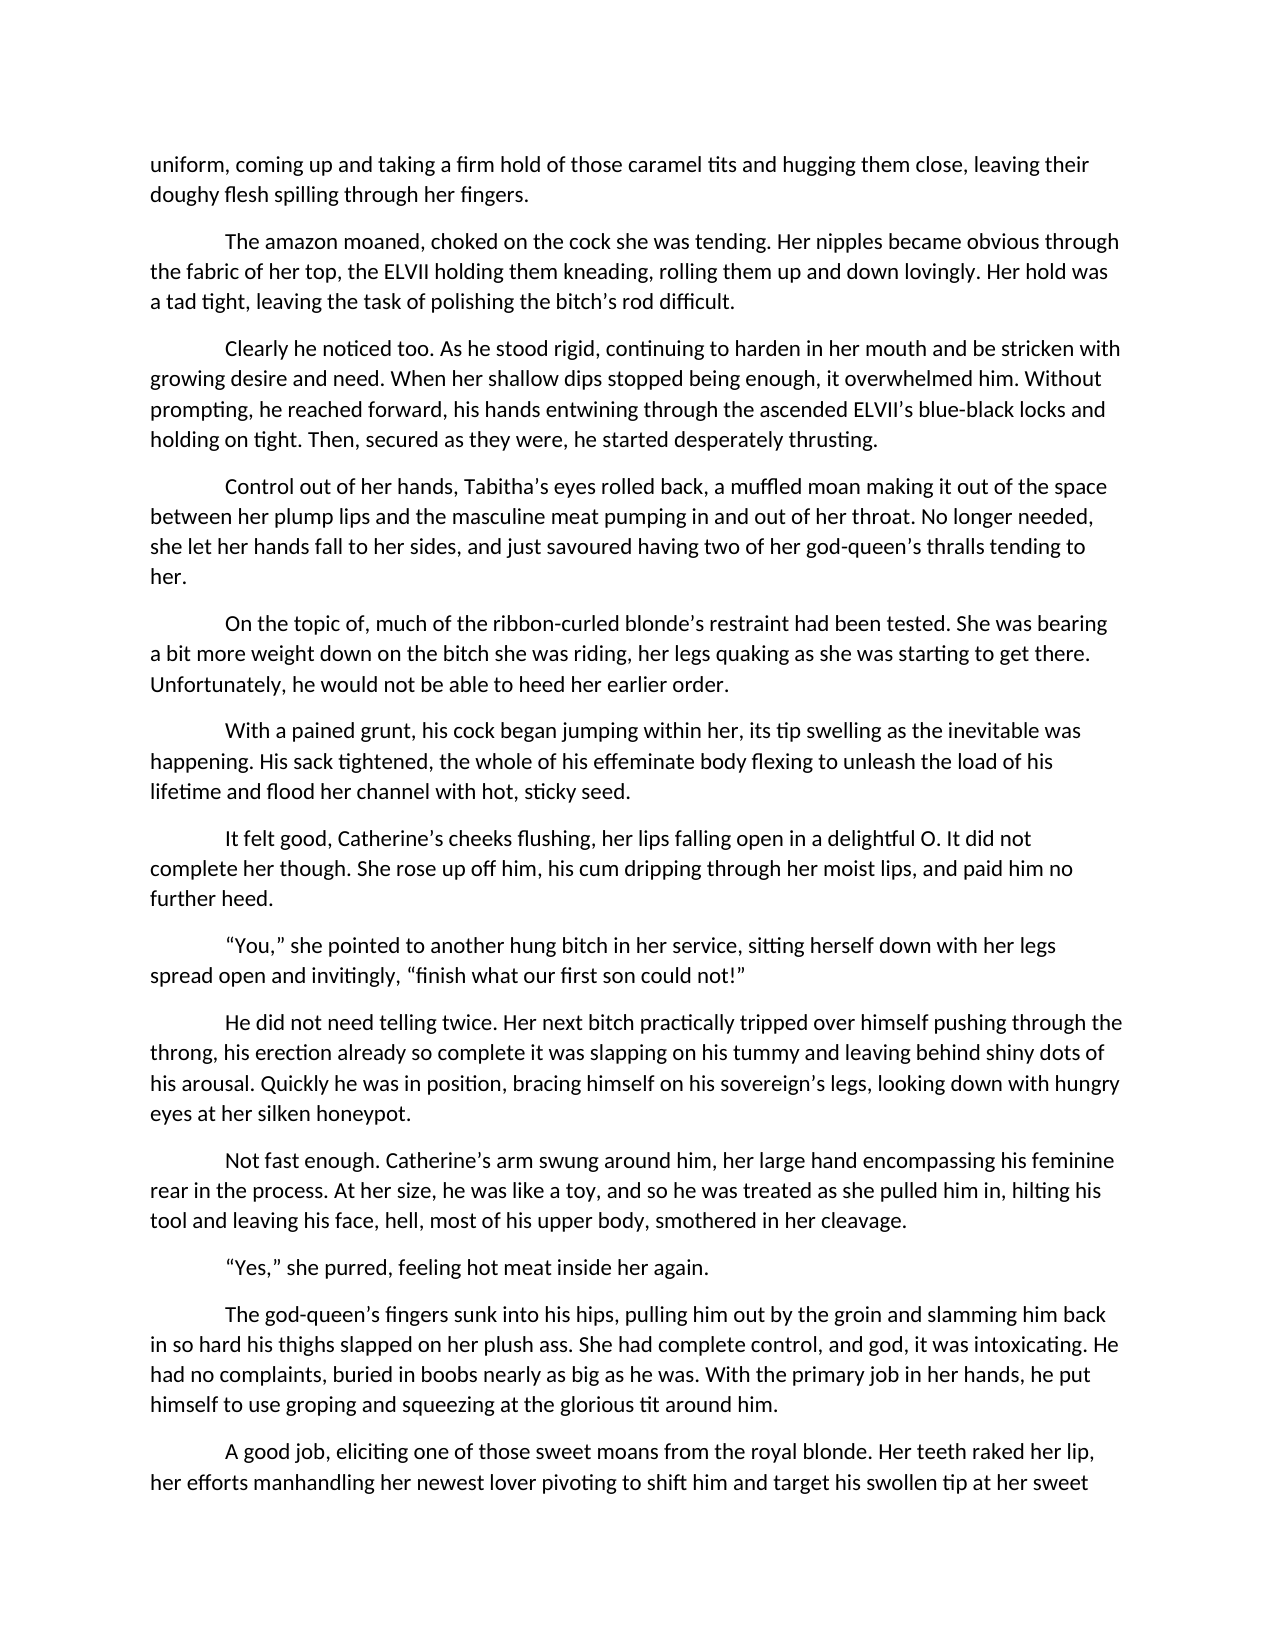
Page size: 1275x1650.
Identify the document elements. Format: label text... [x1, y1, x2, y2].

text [150, 1437, 1125, 1496]
text Clearly he noticed too. As he stood rigid, continuing to harden in her mouth and be stricken with growing desire and need. When her shallow dips stopped being enough, it overwhelmed him. Without prompting, he reached forward, his hands entwining through the ascended ELVII’s blue-black locks and holding on tight. Then, secured as they were, he started desperately thrusting. [150, 334, 1125, 453]
text Not fast enough. Catherine’s arm swung around him, her large hand encompassing his feminine rear in the process. At her size, he was like a toy, and so he was treated as she pulled him in, hilting his tool and leaving his face, hell, most of his upper body, smothered in her cleavage. [150, 1146, 1125, 1234]
text “Yes,” she purred, feeling hot meat inside her again. [150, 1253, 1125, 1281]
text Control out of her hands, Tabitha’s eyes rolled back, a muffled moan making it out of the space between her plump lips and the masculine meat pumping in and out of her throat. No longer needed, she let her hands fall to her sides, and just savoured having two of her god-queen’s thralls tending to her. [150, 472, 1125, 591]
text With a pained grunt, his cock began jumping within her, its tip swelling as the inevitable was happening. His sack tightened, the whole of his effeminate body flexing to unleash the load of his lifetime and flood her channel with hot, sticky seed. [150, 717, 1125, 805]
text The god-queen’s fingers sunk into his hips, pulling him out by the groin and slamming him back in so hard his thighs slapped on her plush ass. She had complete control, and god, it was intoxicating. He had no complaints, buried in boobs nearly as big as he was. With the primary job in her hands, he put himself to use groping and squeezing at the glorious tit around him. [150, 1300, 1125, 1419]
text He did not need telling twice. Her next bitch practically tripped over himself pushing through the throng, his erection already so complete it was slapping on his tummy and leaving behind shiny dots of his arousal. Quickly he was in position, bracing himself on his sovereign’s legs, looking down with hungry eyes at her silken honeypot. [150, 1008, 1125, 1127]
text The amazon moaned, choked on the cock she was tending. Her nipples became obvious through the fabric of her top, the ELVII holding them kneading, rolling them up and down lovingly. Her hold was a tad tight, leaving the task of polishing the bitch’s rod difficult. [150, 227, 1125, 316]
text It felt good, Catherine’s cheeks flushing, her lips falling open in a delightful O. It did not complete her though. She rose up off him, his cum dripping through her moist lips, and paid him no further heed. [150, 824, 1125, 912]
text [150, 150, 1125, 208]
text On the topic of, much of the ribbon-curled blonde’s restraint had been tested. She was bearing a bit more weight down on the bitch she was riding, her legs quaking as she was starting to get there. Unfortunately, he would not be able to heed her earlier order. [150, 609, 1125, 698]
text “You,” she pointed to another hung bitch in her service, sitting herself down with her legs spread open and invitingly, “finish what our first son could not!” [150, 931, 1125, 989]
